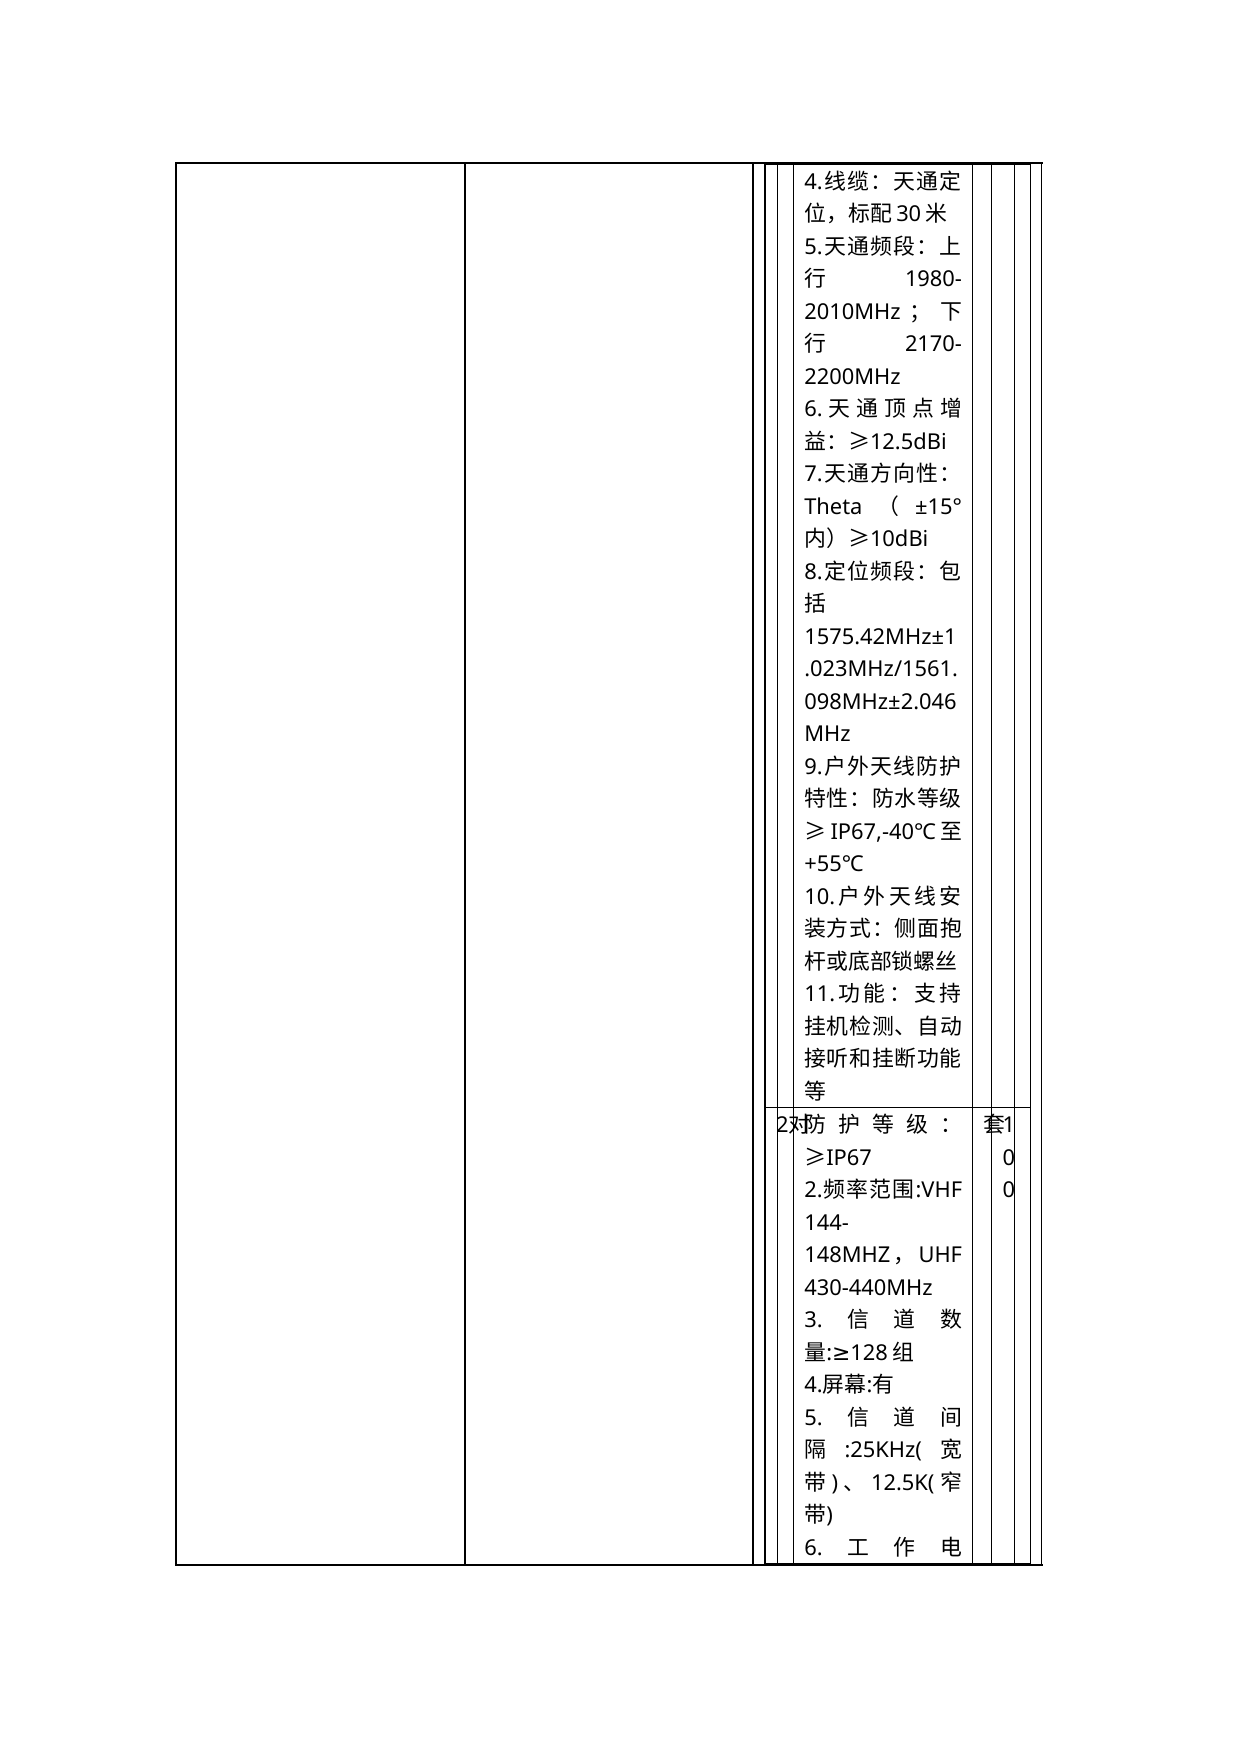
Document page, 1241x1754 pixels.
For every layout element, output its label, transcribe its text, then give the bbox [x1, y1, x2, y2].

table_cell [754, 164, 764, 1564]
table_cell [992, 1108, 1014, 1563]
table_cell [466, 164, 752, 1564]
table_cell [992, 165, 1014, 1107]
table_cell [766, 1108, 777, 1563]
table_cell [794, 165, 972, 1107]
table_cell [778, 165, 793, 1107]
table_cell [766, 165, 777, 1107]
table_cell [794, 1108, 972, 1563]
table_cell [1031, 164, 1041, 1564]
table_cell 1 [177, 164, 464, 1564]
table_cell [1015, 1108, 1030, 1563]
table_cell [973, 165, 991, 1107]
table_cell [1015, 165, 1030, 1107]
table_cell [973, 1108, 991, 1563]
table_cell [778, 1108, 793, 1563]
